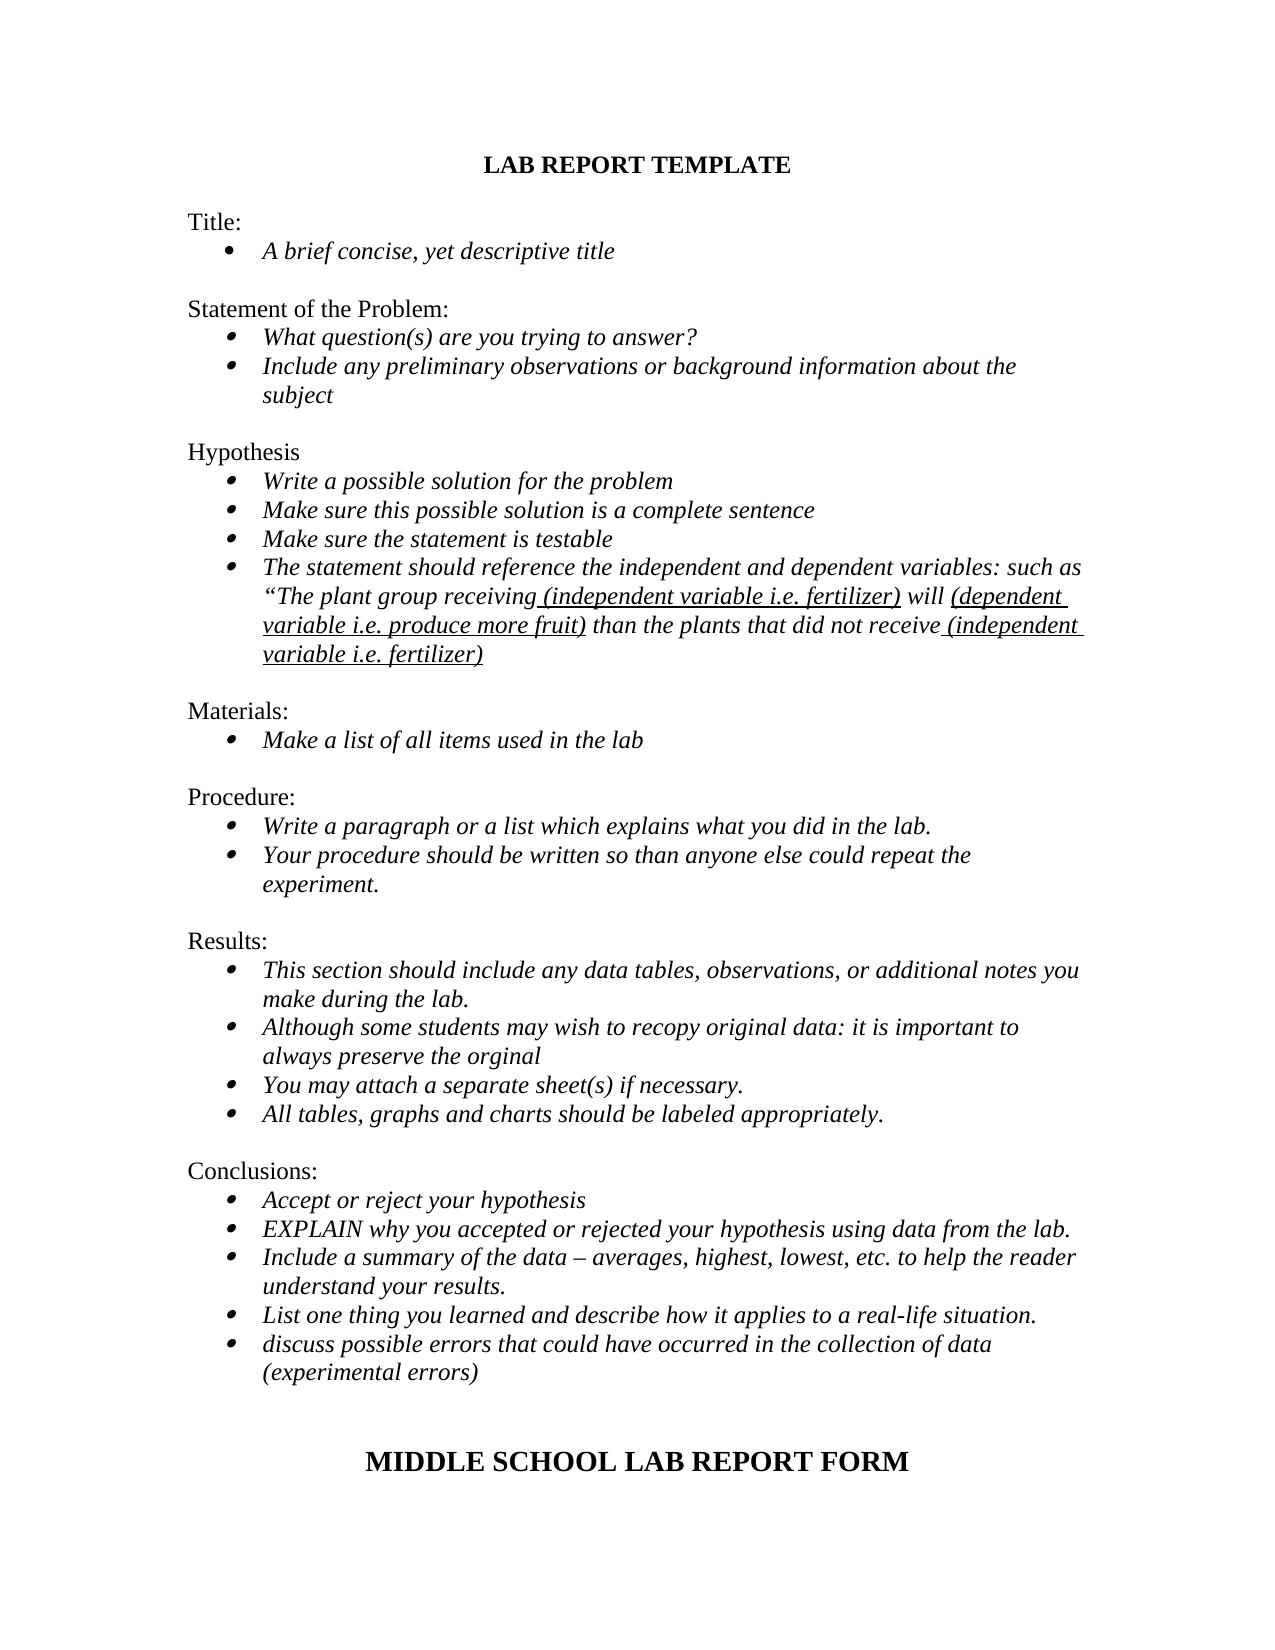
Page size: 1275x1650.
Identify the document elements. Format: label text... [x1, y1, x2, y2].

list Although some students may wish to recopy original data: it is important to always preserve the orginal [225, 1012, 1087, 1070]
list discuss possible errors that could have occurred in the collection of data (experimental errors) [225, 1329, 1087, 1386]
text Title: [187, 207, 1087, 236]
list Write a possible solution for the problem [225, 466, 1087, 495]
list Write a paragraph or a list which explains what you did in the lab. [225, 811, 1087, 840]
text Hypothesis [187, 437, 1087, 466]
list Accept or reject your hypothesis [225, 1185, 1087, 1214]
list Your procedure should be written so than anyone else could repeat the experiment. [225, 840, 1087, 897]
list This section should include any data tables, observations, or additional notes you make during the lab. [225, 955, 1087, 1012]
text Conclusions: [187, 1156, 1087, 1185]
list Include a summary of the data – averages, highest, lowest, etc. to help the reader understand your results. [225, 1242, 1087, 1300]
list A brief concise, yet descriptive title [225, 236, 1087, 265]
list List one thing you learned and describe how it applies to a real-life situation. [225, 1300, 1087, 1329]
list The statement should reference the independent and dependent variables: such as “The plant group receiving (independent variable i.e. fertilizer) will (dependent variable i.e. produce more fruit) than the plants that did not receive (independent variable i.e. fertilizer) [225, 552, 1087, 667]
list What question(s) are you trying to answer? [225, 322, 1087, 351]
text Statement of the Problem: [187, 294, 1087, 322]
text Procedure: [187, 782, 1087, 811]
list EXPLAIN why you accepted or rejected your hypothesis using data from the lab. [225, 1214, 1087, 1242]
list You may attach a separate sheet(s) if necessary. [225, 1070, 1087, 1099]
list Make sure the statement is testable [225, 524, 1087, 552]
list All tables, graphs and charts should be labeled appropriately. [225, 1099, 1087, 1127]
text Results: [187, 926, 1087, 955]
text MIDDLE SCHOOL LAB REPORT FORM [187, 1444, 1087, 1477]
text LAB REPORT TEMPLATE [187, 150, 1087, 179]
list Make a list of all items used in the lab [225, 725, 1087, 754]
text Materials: [187, 696, 1087, 725]
list Make sure this possible solution is a complete sentence [225, 495, 1087, 524]
list Include any preliminary observations or background information about the subject [225, 351, 1087, 409]
